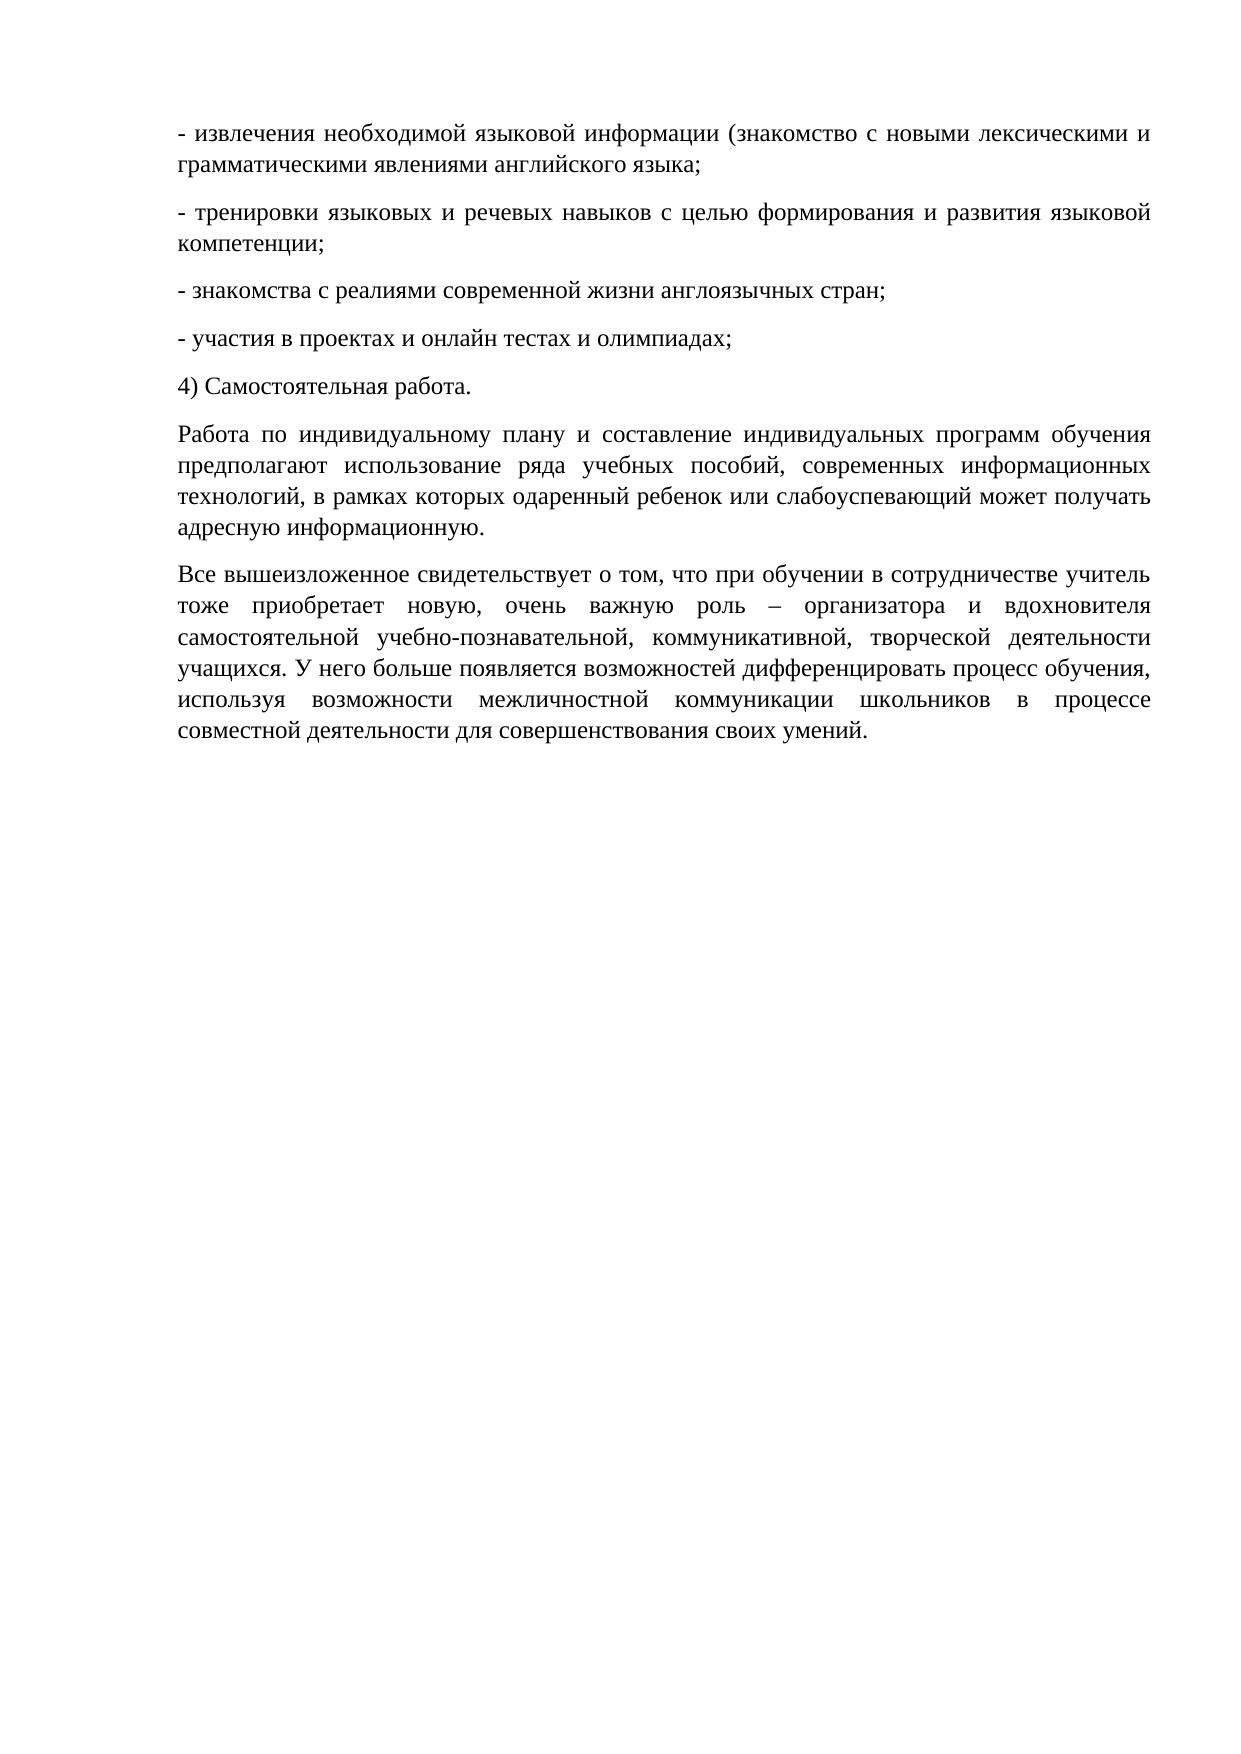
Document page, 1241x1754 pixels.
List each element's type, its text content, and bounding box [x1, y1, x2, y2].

text - тренировки языковых и речевых навыков с целью формирования и развития языковой компетенции; [177, 197, 1152, 257]
text - участия в проектах и онлайн тестах и олимпиадах; [177, 323, 1152, 352]
text Работа по индивидуальному плану и составление индивидуальных программ обучения предполагают использование ряда учебных пособий, современных информационных технологий, в рамках которых одаренный ребенок или слабоуспевающий может получать адресную информационную. [177, 419, 1152, 541]
text Все вышеизложенное свидетельствует о том, что при обучении в сотрудничестве учитель тоже приобретает новую, очень важную роль – организатора и вдохновителя самостоятельной учебно-познавательной, коммуникативной, творческой деятельности учащихся. У него больше появляется возможностей дифференцировать процесс обучения, используя возможности межличностной коммуникации школьников в процессе совместной деятельности для совершенствования своих умений. [177, 559, 1152, 743]
text 4) Самостоятельная работа. [177, 371, 1152, 400]
text - извлечения необходимой языковой информации (знакомство с новыми лексическими и грамматическими явлениями английского языка; [177, 118, 1152, 178]
text - знакомства с реалиями современной жизни англоязычных стран; [177, 276, 1152, 304]
